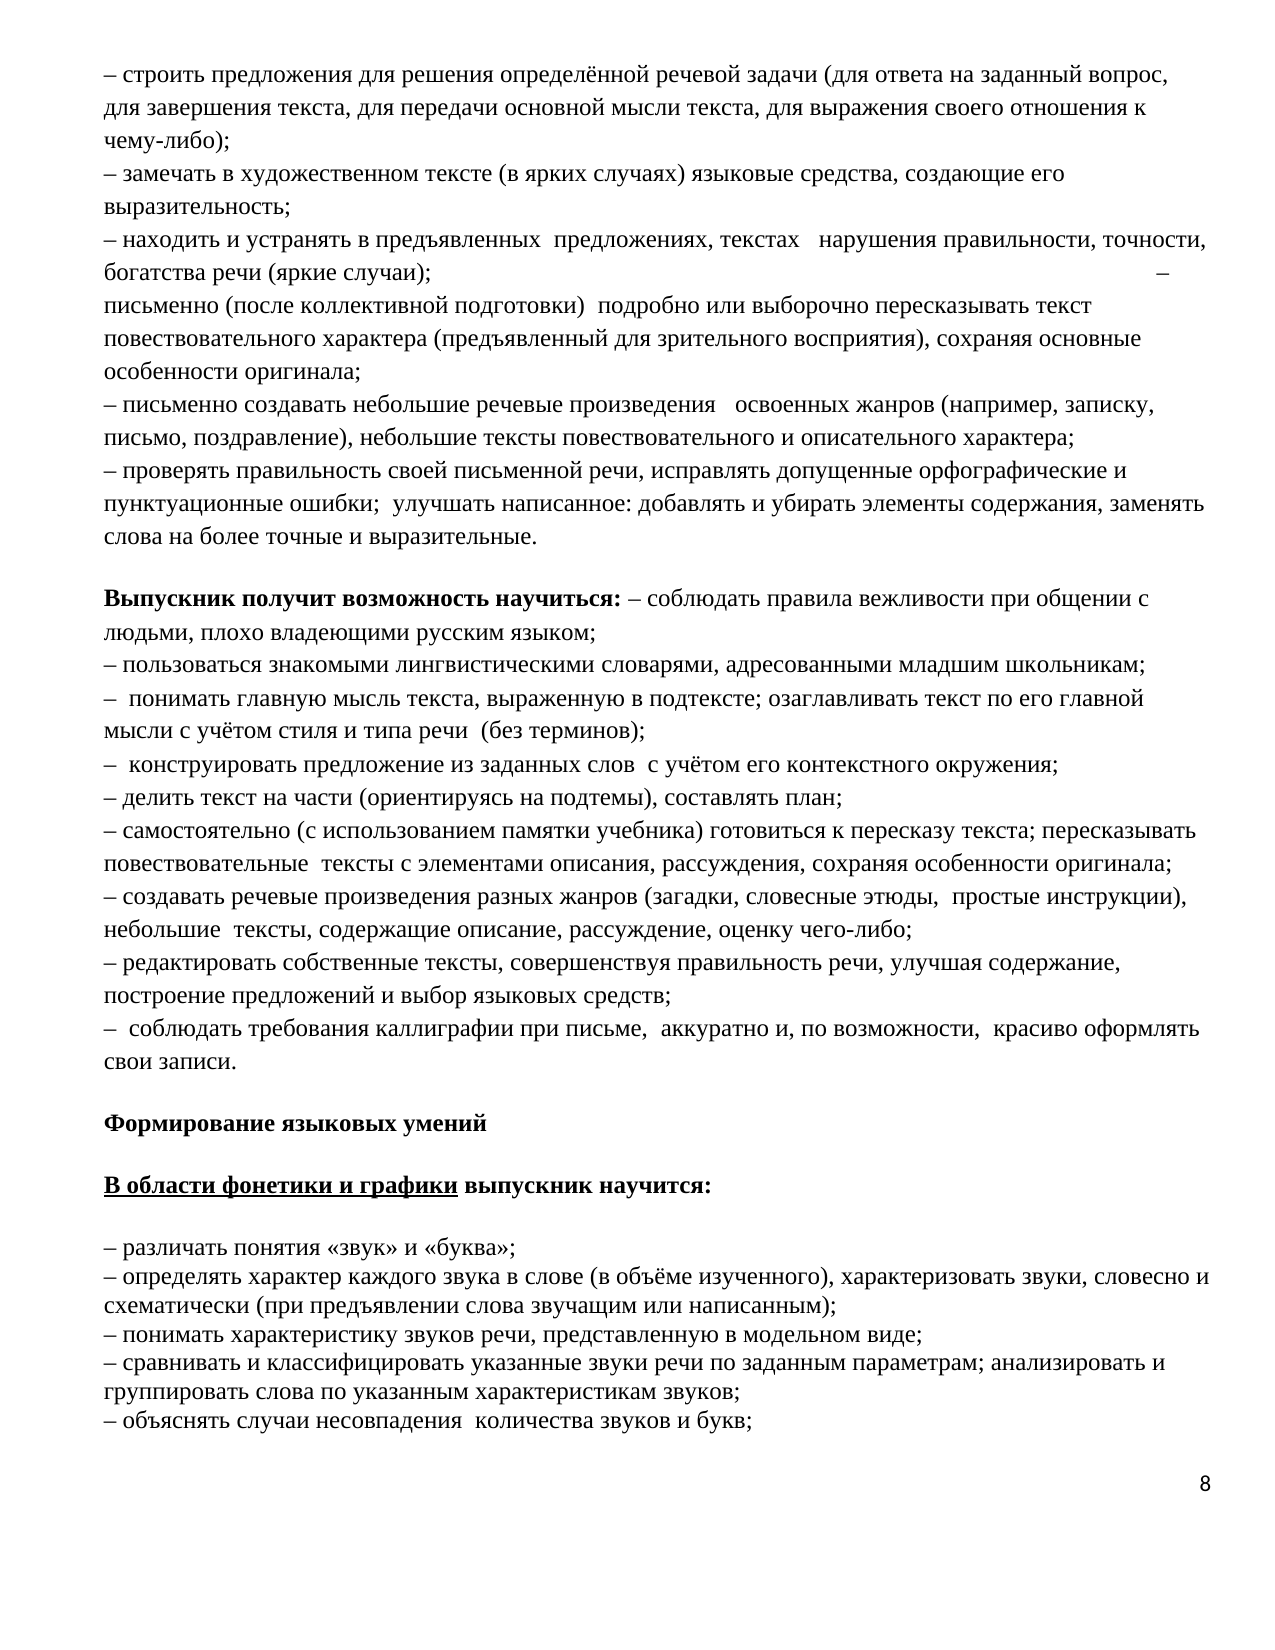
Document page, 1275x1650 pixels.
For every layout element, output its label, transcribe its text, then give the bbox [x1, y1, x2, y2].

text – различать понятия «звук» и «буква»; – определять характер каждого звука в слове (в объёме изученного), характеризовать звуки, словесно и схематически (при предъявлении слова звучащим или написанным); – понимать характеристику звуков речи, представленную в модельном виде; – сравнивать и классифицировать указанные звуки речи по заданным параметрам; анализировать и группировать слова по указанным характеристикам звуков; – объяснять случаи несовпадения количества звуков и букв; [103, 1232, 1211, 1434]
text В области фонетики и графики выпускник научится: [103, 1170, 1211, 1199]
text Выпускник получит возможность научиться: – соблюдать правила вежливости при общении с людьми, плохо владеющими русским языком; – пользоваться знакомыми лингвистическими словарями, адресованными младшим школьникам; – понимать главную мысль текста, выраженную в подтексте; озаглавливать текст по его главной мысли с учётом стиля и типа речи (без терминов); – конструировать предложение из заданных слов с учётом его контекстного окружения; – делить текст на части (ориентируясь на подтемы), составлять план; – самостоятельно (с использованием памятки учебника) готовиться к пересказу текста; пересказывать повествовательные тексты с элементами описания, рассуждения, сохраняя особенности оригинала; – создавать речевые произведения разных жанров (загадки, словесные этюды, простые инструкции), небольшие тексты, содержащие описание, рассуждение, оценку чего-либо; – редактировать собственные тексты, совершенствуя правильность речи, улучшая содержание, построение предложений и выбор языковых средств; – соблюдать требования каллиграфии при письме, аккуратно и, по возможности, красиво оформлять свои записи. [103, 583, 1211, 1074]
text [103, 59, 1211, 550]
text Формирование языковых умений [103, 1108, 1211, 1137]
